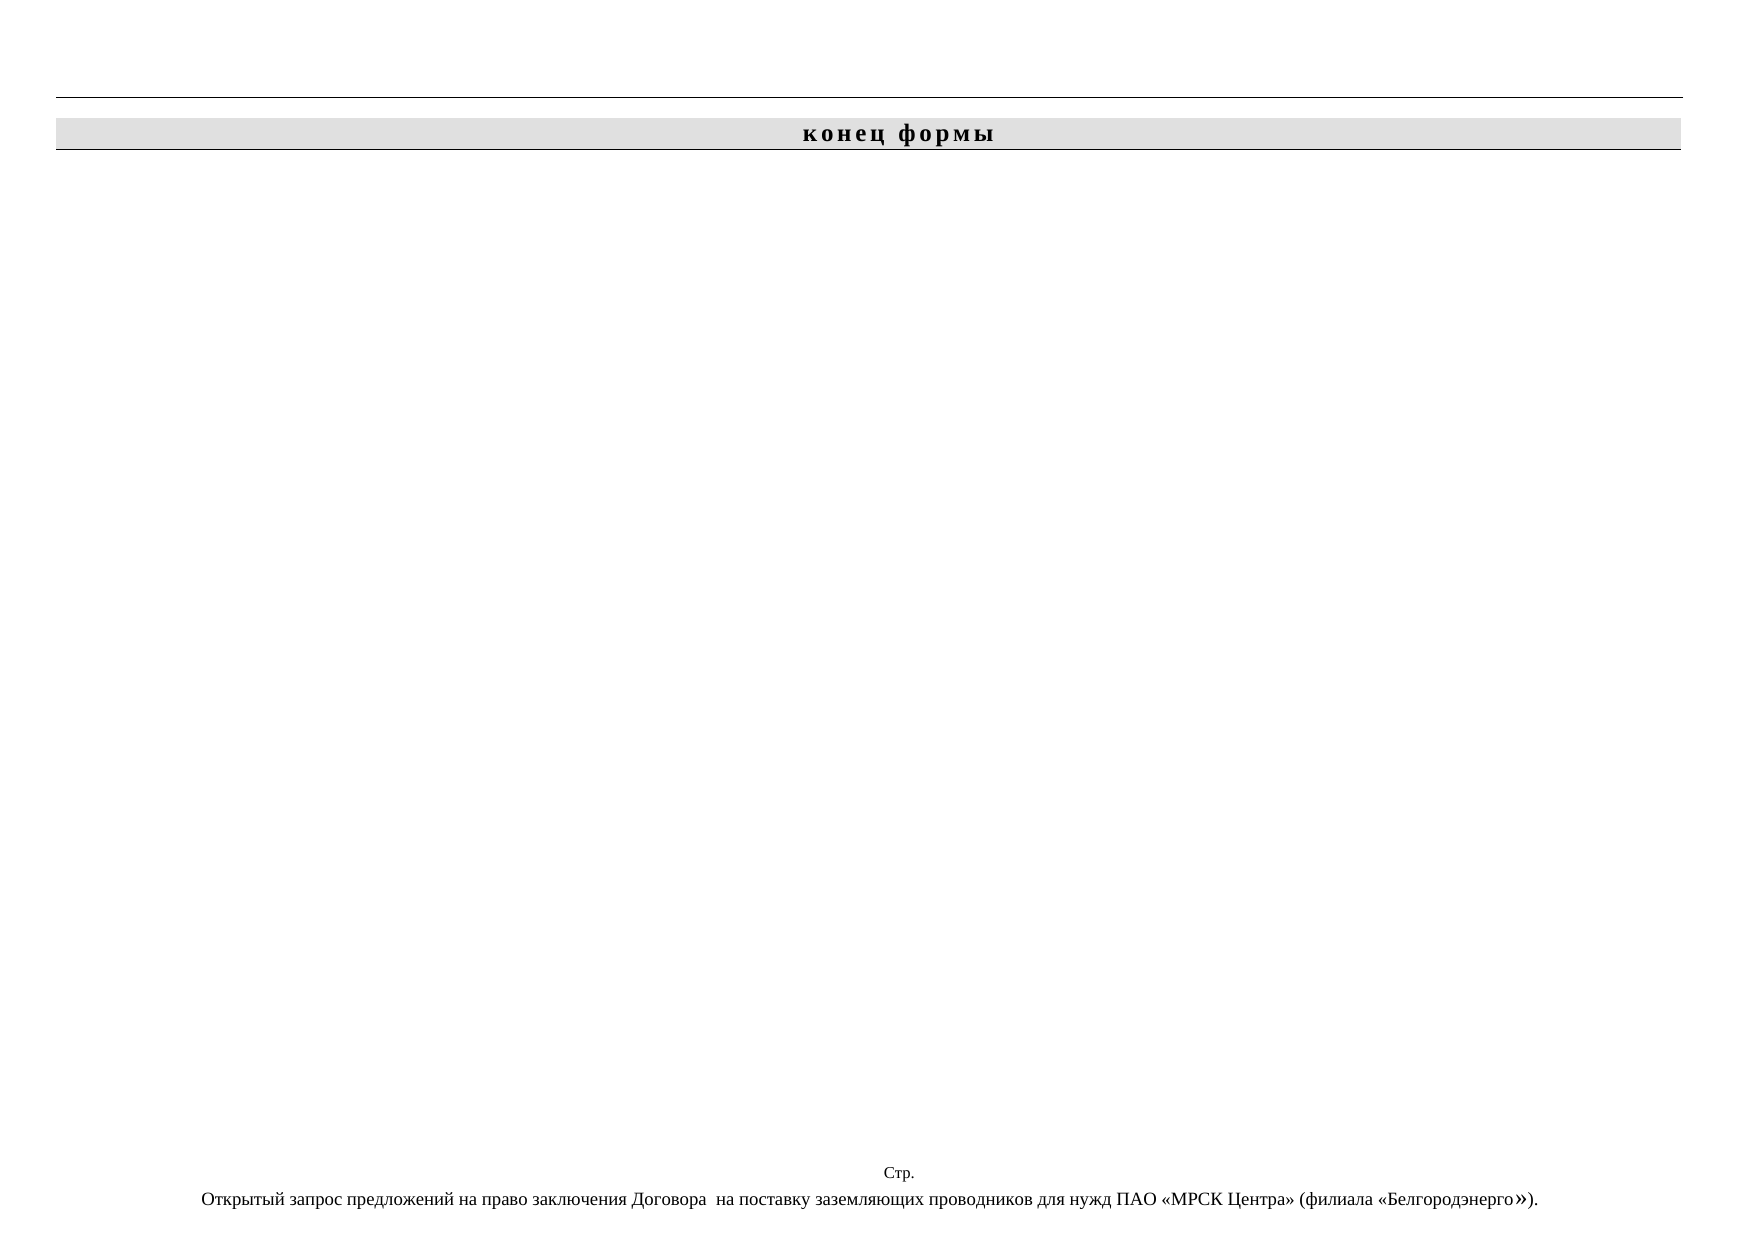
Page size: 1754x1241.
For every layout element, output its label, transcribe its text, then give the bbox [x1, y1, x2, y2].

text конец формы [56, 118, 1681, 149]
